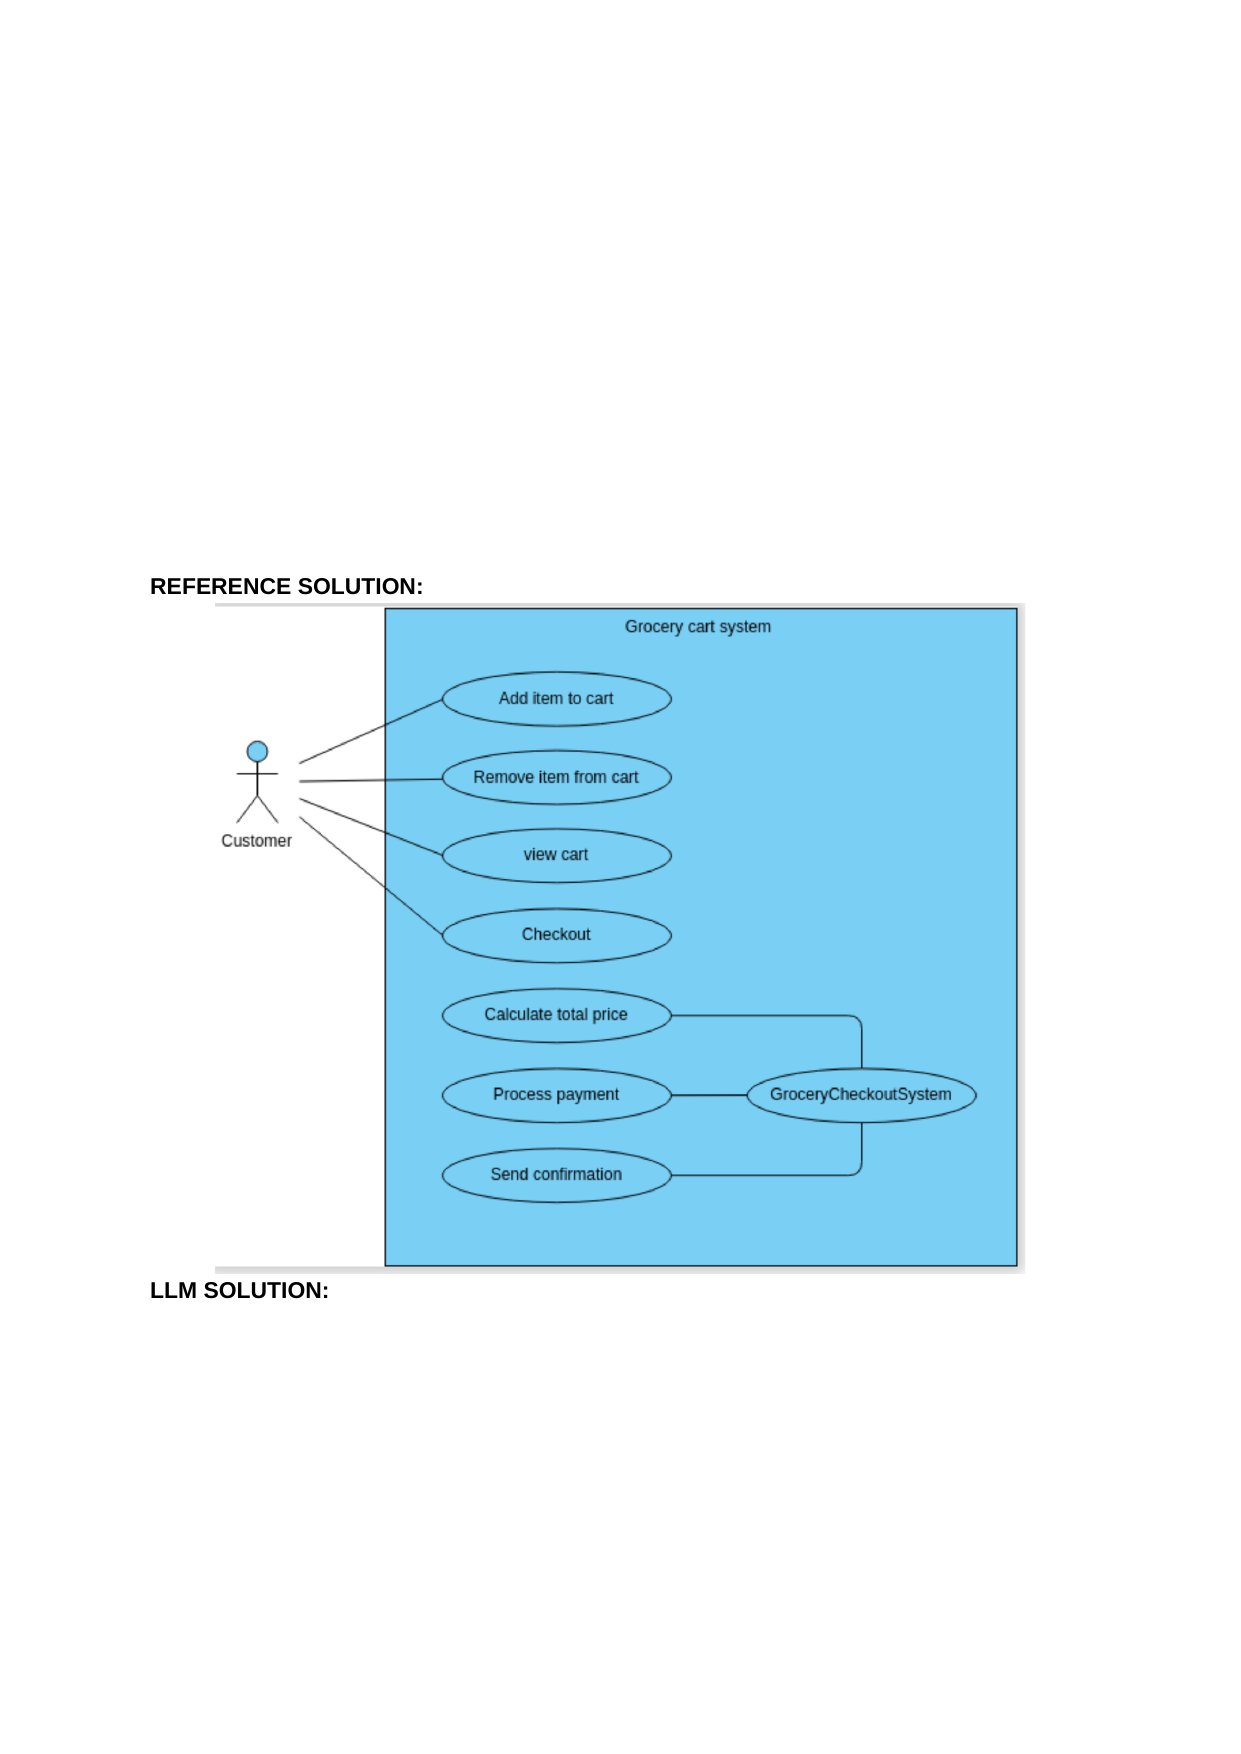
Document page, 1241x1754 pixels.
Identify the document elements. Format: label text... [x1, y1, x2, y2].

picture [215, 603, 1026, 1274]
text REFERENCE SOLUTION: [150, 573, 1090, 599]
text LLM SOLUTION: [150, 1277, 1090, 1304]
